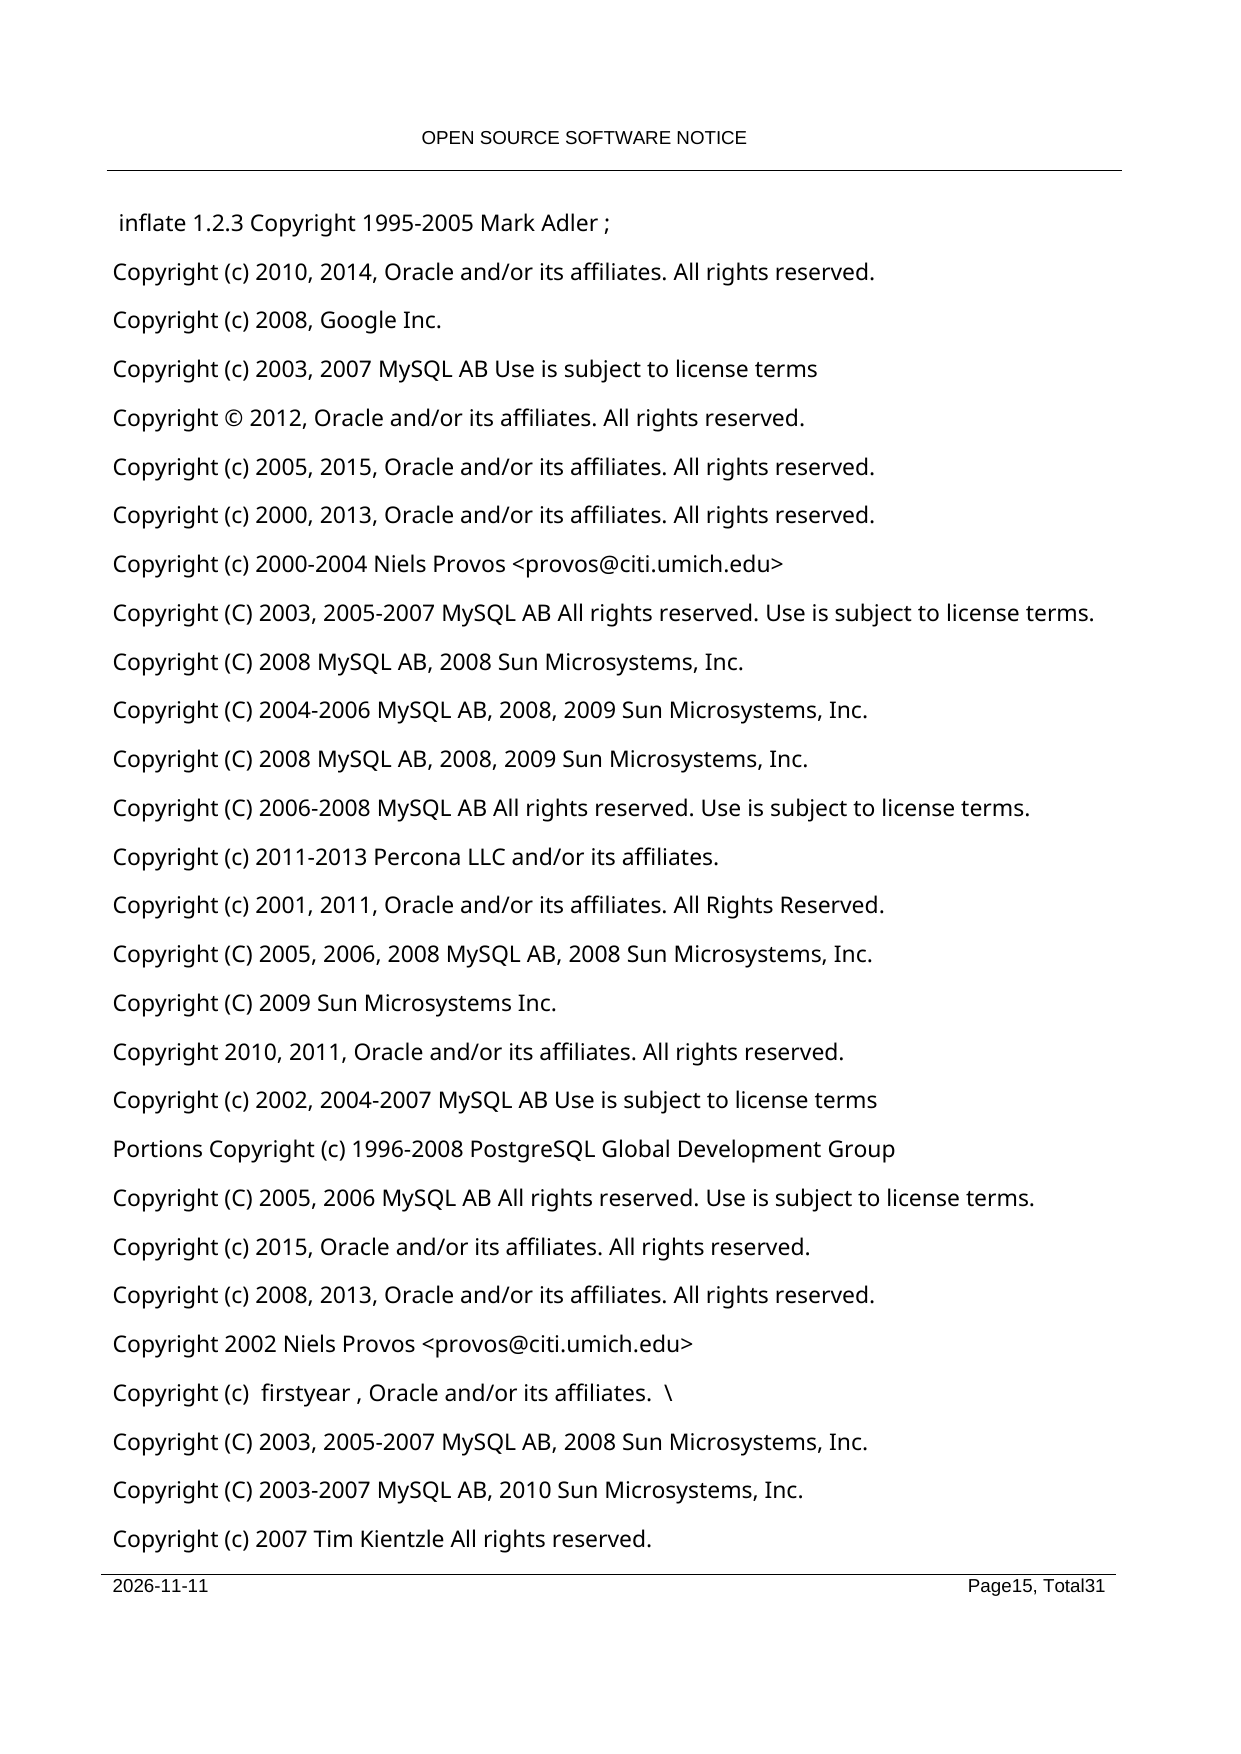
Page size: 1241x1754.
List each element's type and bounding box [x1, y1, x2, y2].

text [112, 206, 1128, 1555]
